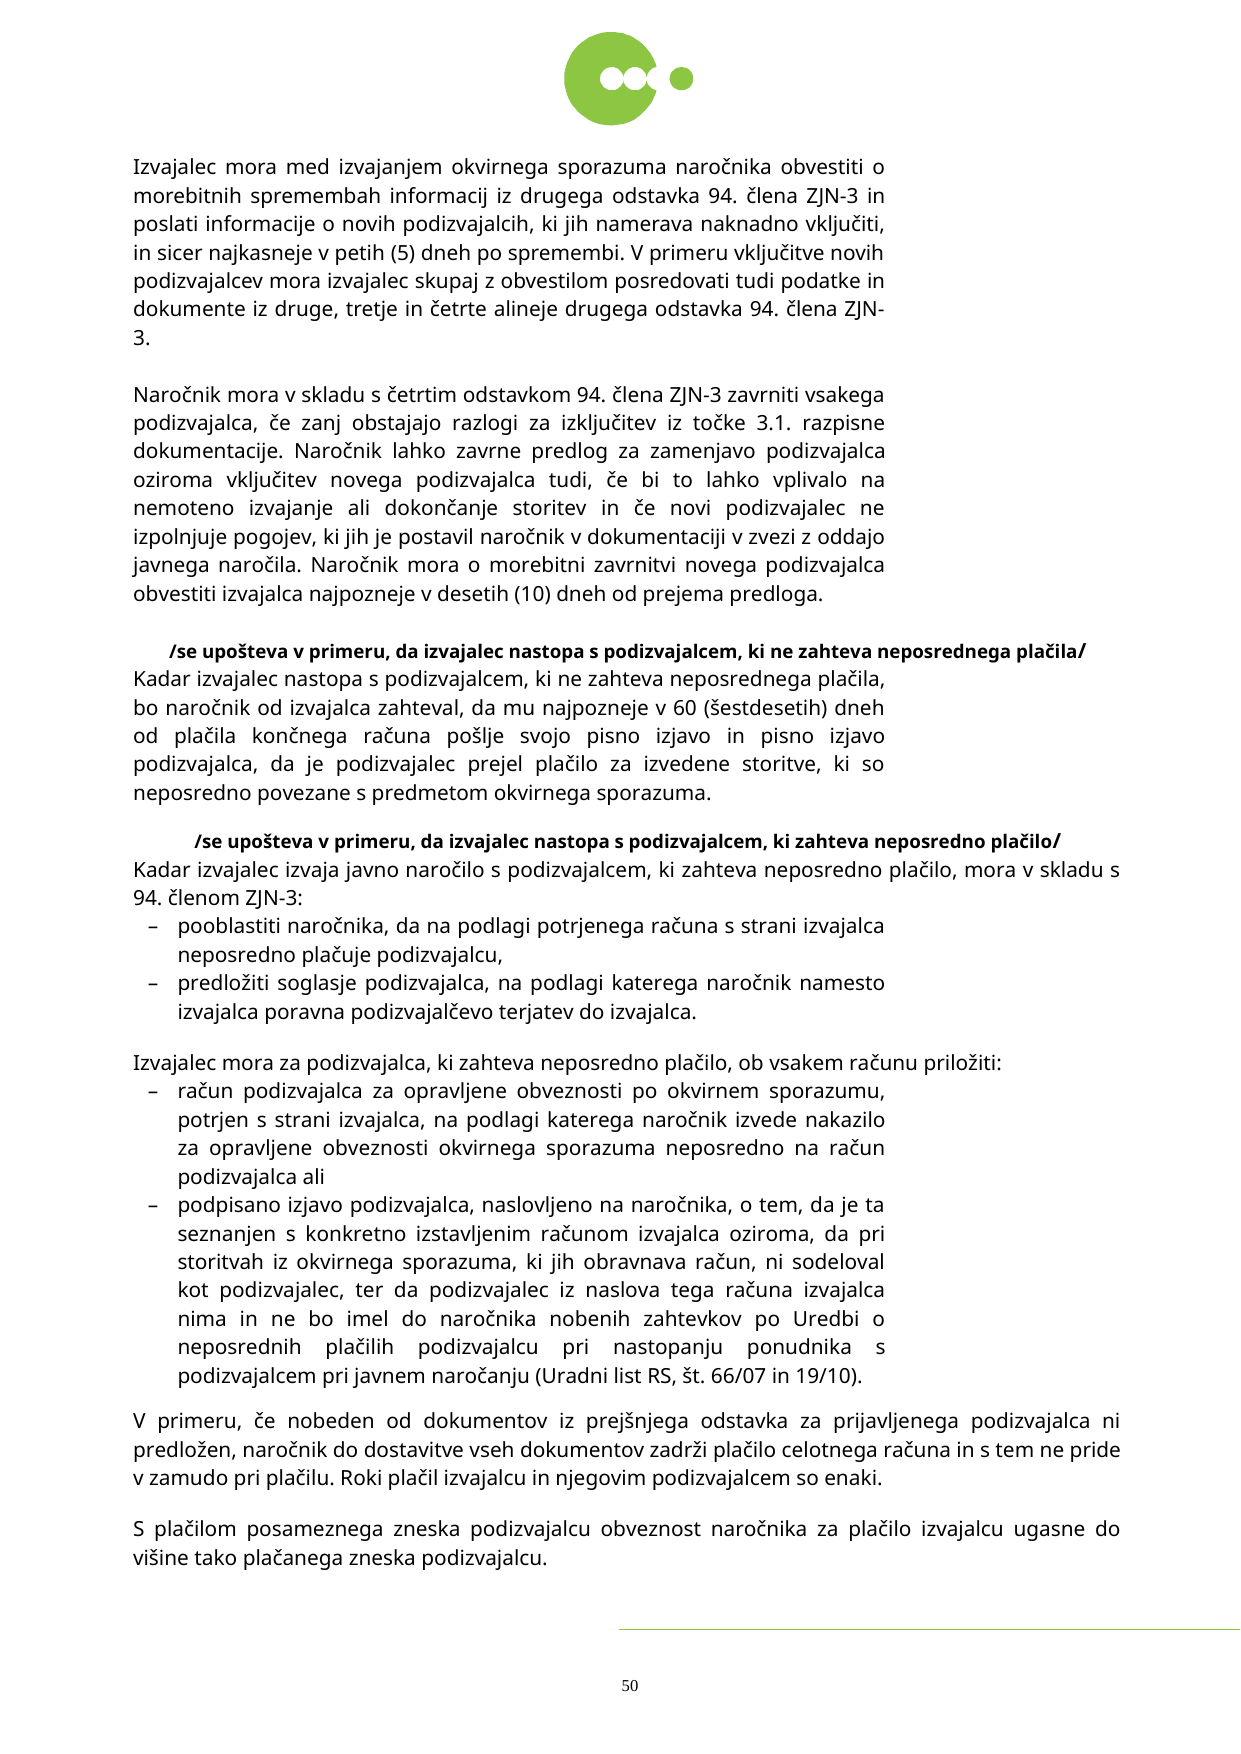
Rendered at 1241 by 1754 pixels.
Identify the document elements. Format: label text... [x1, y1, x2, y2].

text S plačilom posameznega zneska podizvajalcu obveznost naročnika za plačilo izvajalcu ugasne do višine tako plačanega zneska podizvajalcu. [133, 1514, 1122, 1571]
list Izvajalec mora med izvajanjem okvirnega sporazuma naročnika obvestiti o morebitnih spremembah informacij iz drugega odstavka 94. člena ZJN-3 in poslati informacije o novih podizvajalcih, ki jih namerava naknadno vključiti, in sicer najkasneje v petih (5) dneh po spremembi. V primeru vključitve novih podizvajalcev mora izvajalec skupaj z obvestilom posredovati tudi podatke in dokumente iz druge, tretje in četrte alineje drugega odstavka 94. člena ZJN-3. [133, 152, 886, 351]
text Izvajalec mora za podizvajalca, ki zahteva neposredno plačilo, ob vsakem računu priložiti: [133, 1048, 1122, 1076]
list račun podizvajalca za opravljene obveznosti po okvirnem sporazumu, potrjen s strani izvajalca, na podlagi katerega naročnik izvede nakazilo za opravljene obveznosti okvirnega sporazuma neposredno na račun podizvajalca ali [148, 1076, 886, 1190]
list predložiti soglasje podizvajalca, na podlagi katerega naročnik namesto izvajalca poravna podizvajalčevo terjatev do izvajalca. [148, 968, 886, 1025]
list pooblastiti naročnika, da na podlagi potrjenega računa s strani izvajalca neposredno plačuje podizvajalcu, [148, 912, 886, 968]
text /se upošteva v primeru, da izvajalec nastopa s podizvajalcem, ki zahteva neposredno plačilo/ [133, 826, 1122, 855]
text /se upošteva v primeru, da izvajalec nastopa s podizvajalcem, ki ne zahteva neposrednega plačila/ [133, 636, 1122, 664]
list Kadar izvajalec nastopa s podizvajalcem, ki ne zahteva neposrednega plačila, bo naročnik od izvajalca zahteval, da mu najpozneje v 60 (šestdesetih) dneh od plačila končnega računa pošlje svojo pisno izjavo in pisno izjavo podizvajalca, da je podizvajalec prejel plačilo za izvedene storitve, ki so neposredno povezane s predmetom okvirnega sporazuma. [133, 664, 886, 806]
text Kadar izvajalec izvaja javno naročilo s podizvajalcem, ki zahteva neposredno plačilo, mora v skladu s 94. členom ZJN-3: [133, 855, 1122, 912]
list podpisano izjavo podizvajalca, naslovljeno na naročnika, o tem, da je ta seznanjen s konkretno izstavljenim računom izvajalca oziroma, da pri storitvah iz okvirnega sporazuma, ki jih obravnava račun, ni sodeloval kot podizvajalec, ter da podizvajalec iz naslova tega računa izvajalca nima in ne bo imel do naročnika nobenih zahtevkov po Uredbi o neposrednih plačilih podizvajalcu pri nastopanju ponudnika s podizvajalcem pri javnem naročanju (Uradni list RS, št. 66/07 in 19/10). [148, 1190, 886, 1389]
list Naročnik mora v skladu s četrtim odstavkom 94. člena ZJN-3 zavrniti vsakega podizvajalca, če zanj obstajajo razlogi za izključitev iz točke 3.1. razpisne dokumentacije. Naročnik lahko zavrne predlog za zamenjavo podizvajalca oziroma vključitev novega podizvajalca tudi, če bi to lahko vplivalo na nemoteno izvajanje ali dokončanje storitev in če novi podizvajalec ne izpolnjuje pogojev, ki jih je postavil naročnik v dokumentaciji v zvezi z oddajo javnega naročila. Naročnik mora o morebitni zavrnitvi novega podizvajalca obvestiti izvajalca najpozneje v desetih (10) dneh od prejema predloga. [133, 380, 886, 607]
text V primeru, če nobeden od dokumentov iz prejšnjega odstavka za prijavljenega podizvajalca ni predložen, naročnik do dostavitve vseh dokumentov zadrži plačilo celotnega računa in s tem ne pride v zamudo pri plačilu. Roki plačil izvajalcu in njegovim podizvajalcem so enaki. [133, 1406, 1122, 1492]
